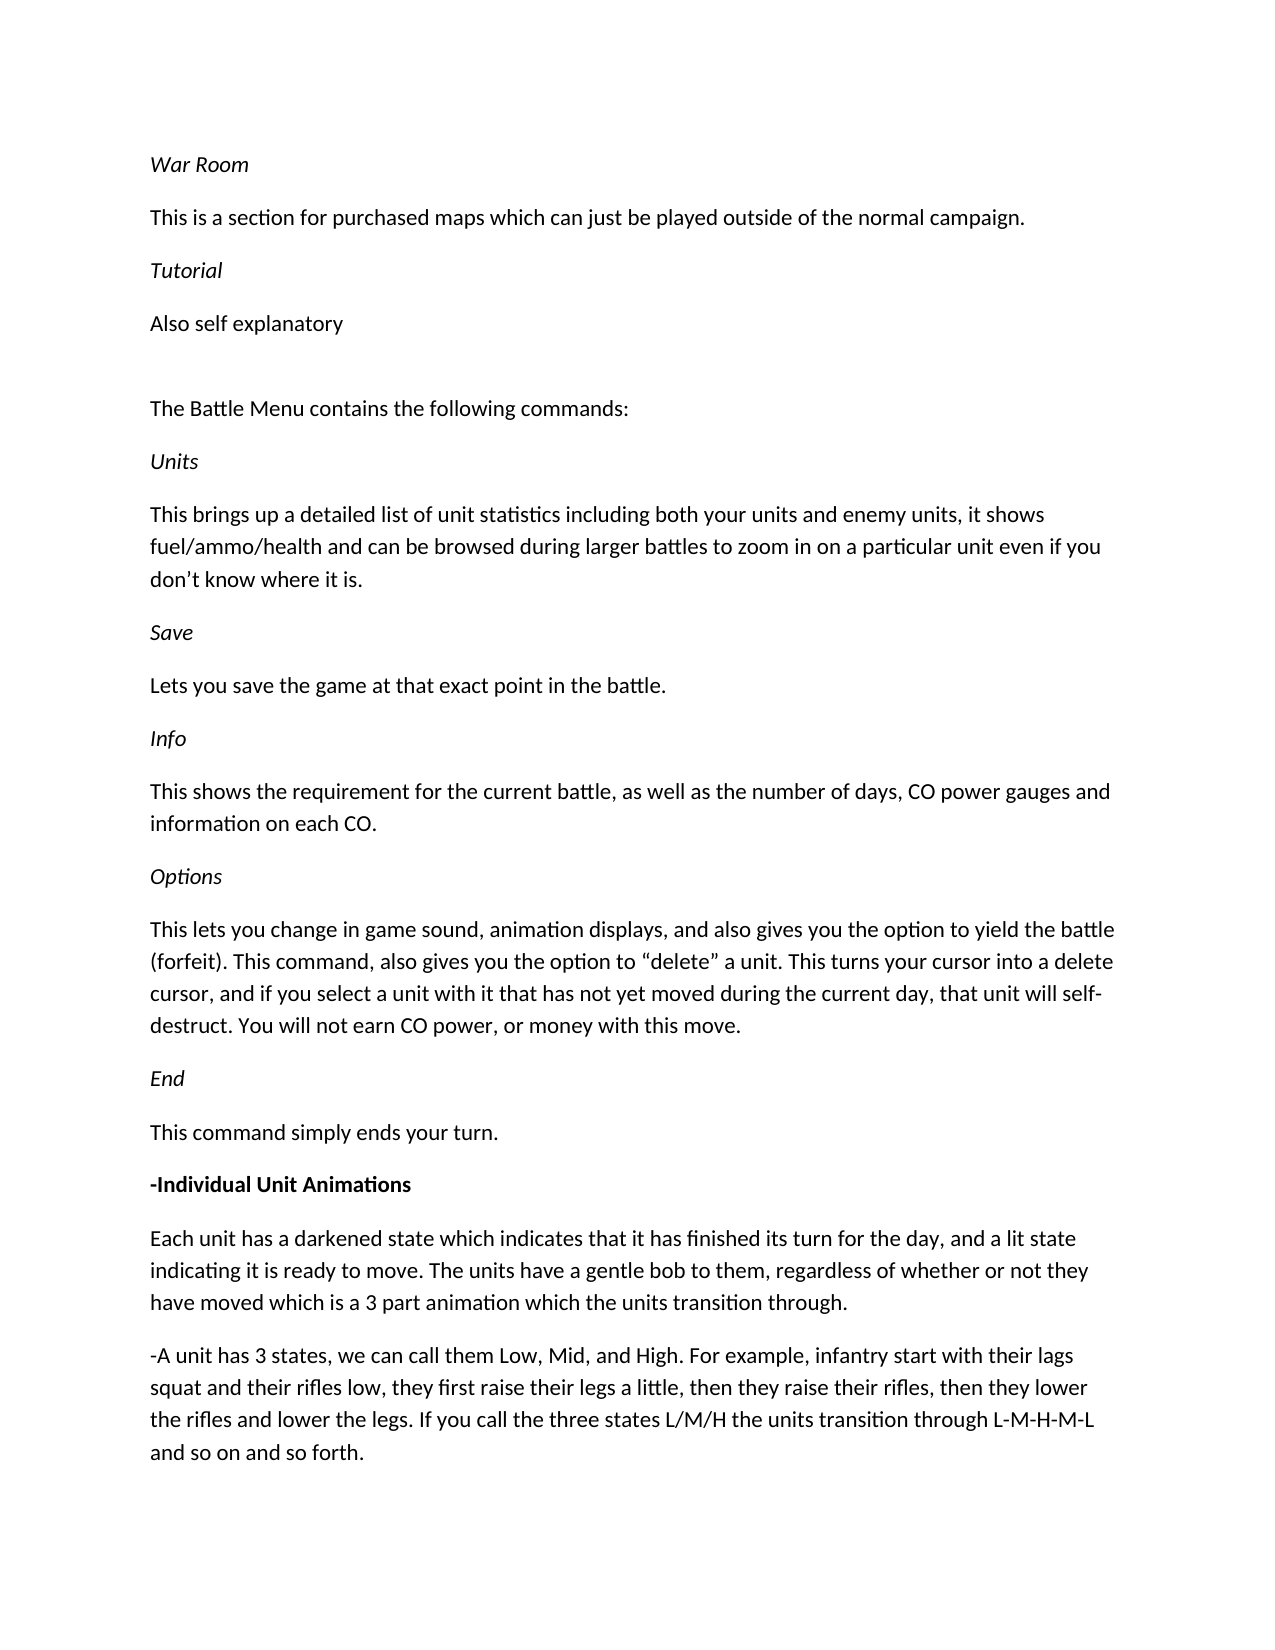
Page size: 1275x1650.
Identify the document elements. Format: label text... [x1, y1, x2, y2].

text This lets you change in game sound, animation displays, and also gives you the option to yield the battle (forfeit). This command, also gives you the option to “delete” a unit. This turns your cursor into a delete cursor, and if you select a unit with it that has not yet moved during the current day, that unit will self-destruct. You will not earn CO power, or money with this move. [150, 915, 1125, 1039]
text Also self explanatory [150, 309, 1125, 369]
text This is a section for purchased maps which can just be played outside of the normal campaign. [150, 203, 1125, 231]
text War Room [150, 150, 1125, 178]
text Options [150, 862, 1125, 890]
text -A unit has 3 states, we can call them Low, Mid, and High. For example, infantry start with their lags squat and their rifles low, they first raise their legs a little, then they raise their rifles, then they lower the rifles and lower the legs. If you call the three states L/M/H the units transition through L-M-H-M-L and so on and so forth. [150, 1341, 1125, 1466]
text Lets you save the game at that exact point in the battle. [150, 671, 1125, 699]
text Save [150, 618, 1125, 646]
text Units [150, 447, 1125, 475]
text Each unit has a darkened state which indicates that it has finished its turn for the day, and a lit state indicating it is ready to move. The units have a gentle bob to them, regardless of whether or not they have moved which is a 3 part animation which the units transition through. [150, 1224, 1125, 1316]
text This command simply ends your turn. [150, 1118, 1125, 1146]
text Info [150, 724, 1125, 752]
text End [150, 1064, 1125, 1093]
text The Battle Menu contains the following commands: [150, 394, 1125, 422]
text -Individual Unit Animations [150, 1171, 1125, 1199]
text This brings up a detailed list of unit statistics including both your units and enemy units, it shows fuel/ammo/health and can be browsed during larger battles to zoom in on a particular unit even if you don’t know where it is. [150, 500, 1125, 593]
text Tutorial [150, 256, 1125, 284]
text This shows the requirement for the current battle, as well as the number of days, CO power gauges and information on each CO. [150, 777, 1125, 837]
